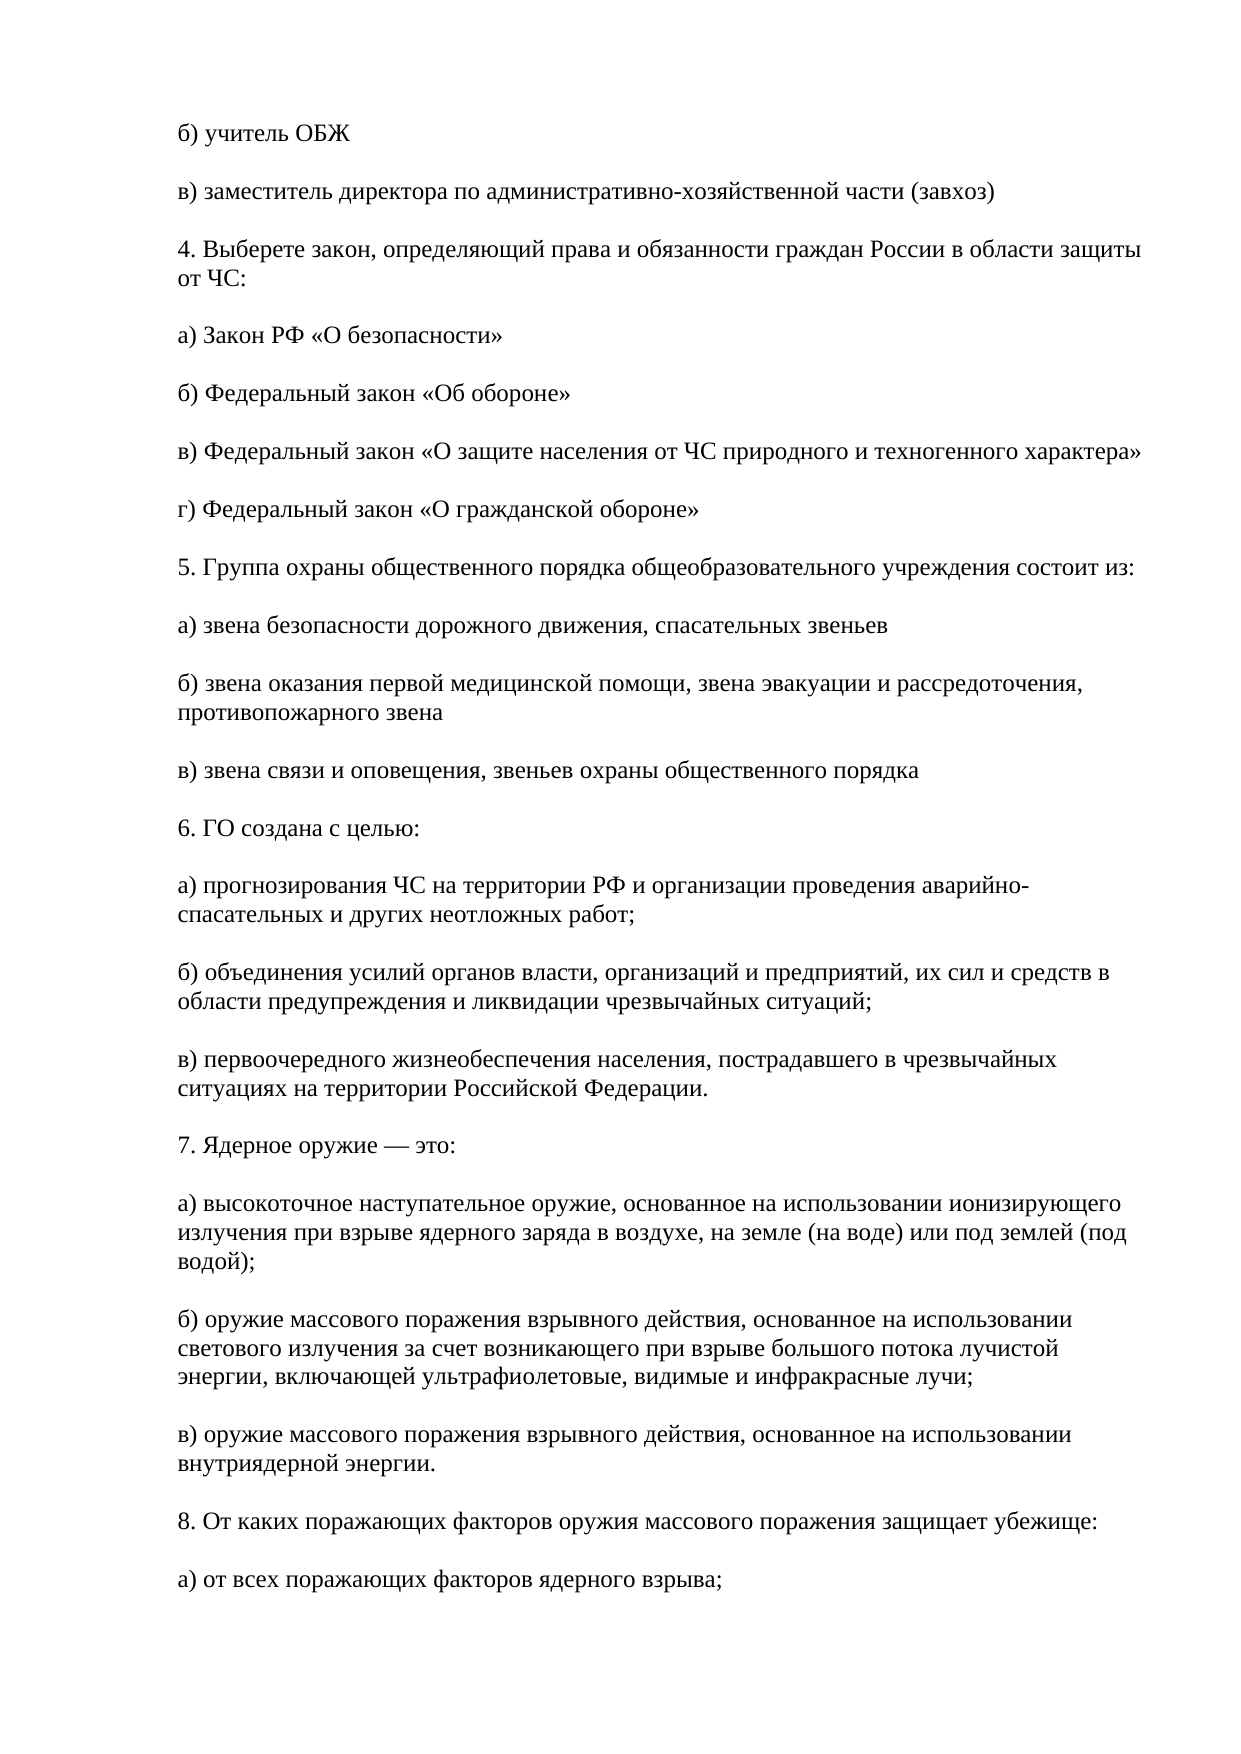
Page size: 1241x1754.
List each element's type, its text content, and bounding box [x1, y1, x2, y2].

text в) первоочередного жизнеобеспечения населения, пострадавшего в чрезвычайных ситуациях на территории Российской Федерации. [177, 1044, 1152, 1101]
text 4. Выберете закон, определяющий права и обязанности граждан России в области защиты от ЧС: [177, 234, 1152, 291]
text в) оружие массового поражения взрывного действия, основанное на использовании внутриядерной энергии. [177, 1419, 1152, 1477]
text в) заместитель директора по административно-хозяйственной части (завхоз) [177, 176, 1152, 205]
text г) Федеральный закон «О гражданской обороне» [177, 494, 1152, 523]
text в) звена связи и оповещения, звеньев охраны общественного порядка [177, 755, 1152, 783]
text б) оружие массового поражения взрывного действия, основанное на использовании светового излучения за счет возникающего при взрыве большого потока лучистой энергии, включающей ультрафиолетовые, видимые и инфракрасные лучи; [177, 1304, 1152, 1390]
text б) Федеральный закон «Об обороне» [177, 378, 1152, 407]
text а) от всех поражающих факторов ядерного взрыва; [177, 1564, 1152, 1593]
text а) звена безопасности дорожного движения, спасательных звеньев [177, 610, 1152, 639]
text 6. ГО создана с целью: [177, 813, 1152, 841]
text 7. Ядерное оружие — это: [177, 1131, 1152, 1159]
text б) звена оказания первой медицинской помощи, звена эвакуации и рассредоточения, противопожарного звена [177, 668, 1152, 726]
text б) объединения усилий органов власти, организаций и предприятий, их сил и средств в области предупреждения и ликвидации чрезвычайных ситуаций; [177, 957, 1152, 1015]
text в) Федеральный закон «О защите населения от ЧС природного и техногенного характера» [177, 436, 1152, 465]
text а) Закон РФ «О безопасности» [177, 321, 1152, 349]
text 5. Группа охраны общественного порядка общеобразовательного учреждения состоит из: [177, 552, 1152, 581]
text а) высокоточное наступательное оружие, основанное на использовании ионизирующего излучения при взрыве ядерного заряда в воздухе, на земле (на воде) или под землей (под водой); [177, 1188, 1152, 1275]
text а) прогнозирования ЧС на территории РФ и организации проведения аварийно-спасательных и других неотложных работ; [177, 871, 1152, 928]
text б) учитель ОБЖ [177, 118, 1152, 147]
text 8. От каких поражающих факторов оружия массового поражения защищает убежище: [177, 1506, 1152, 1535]
